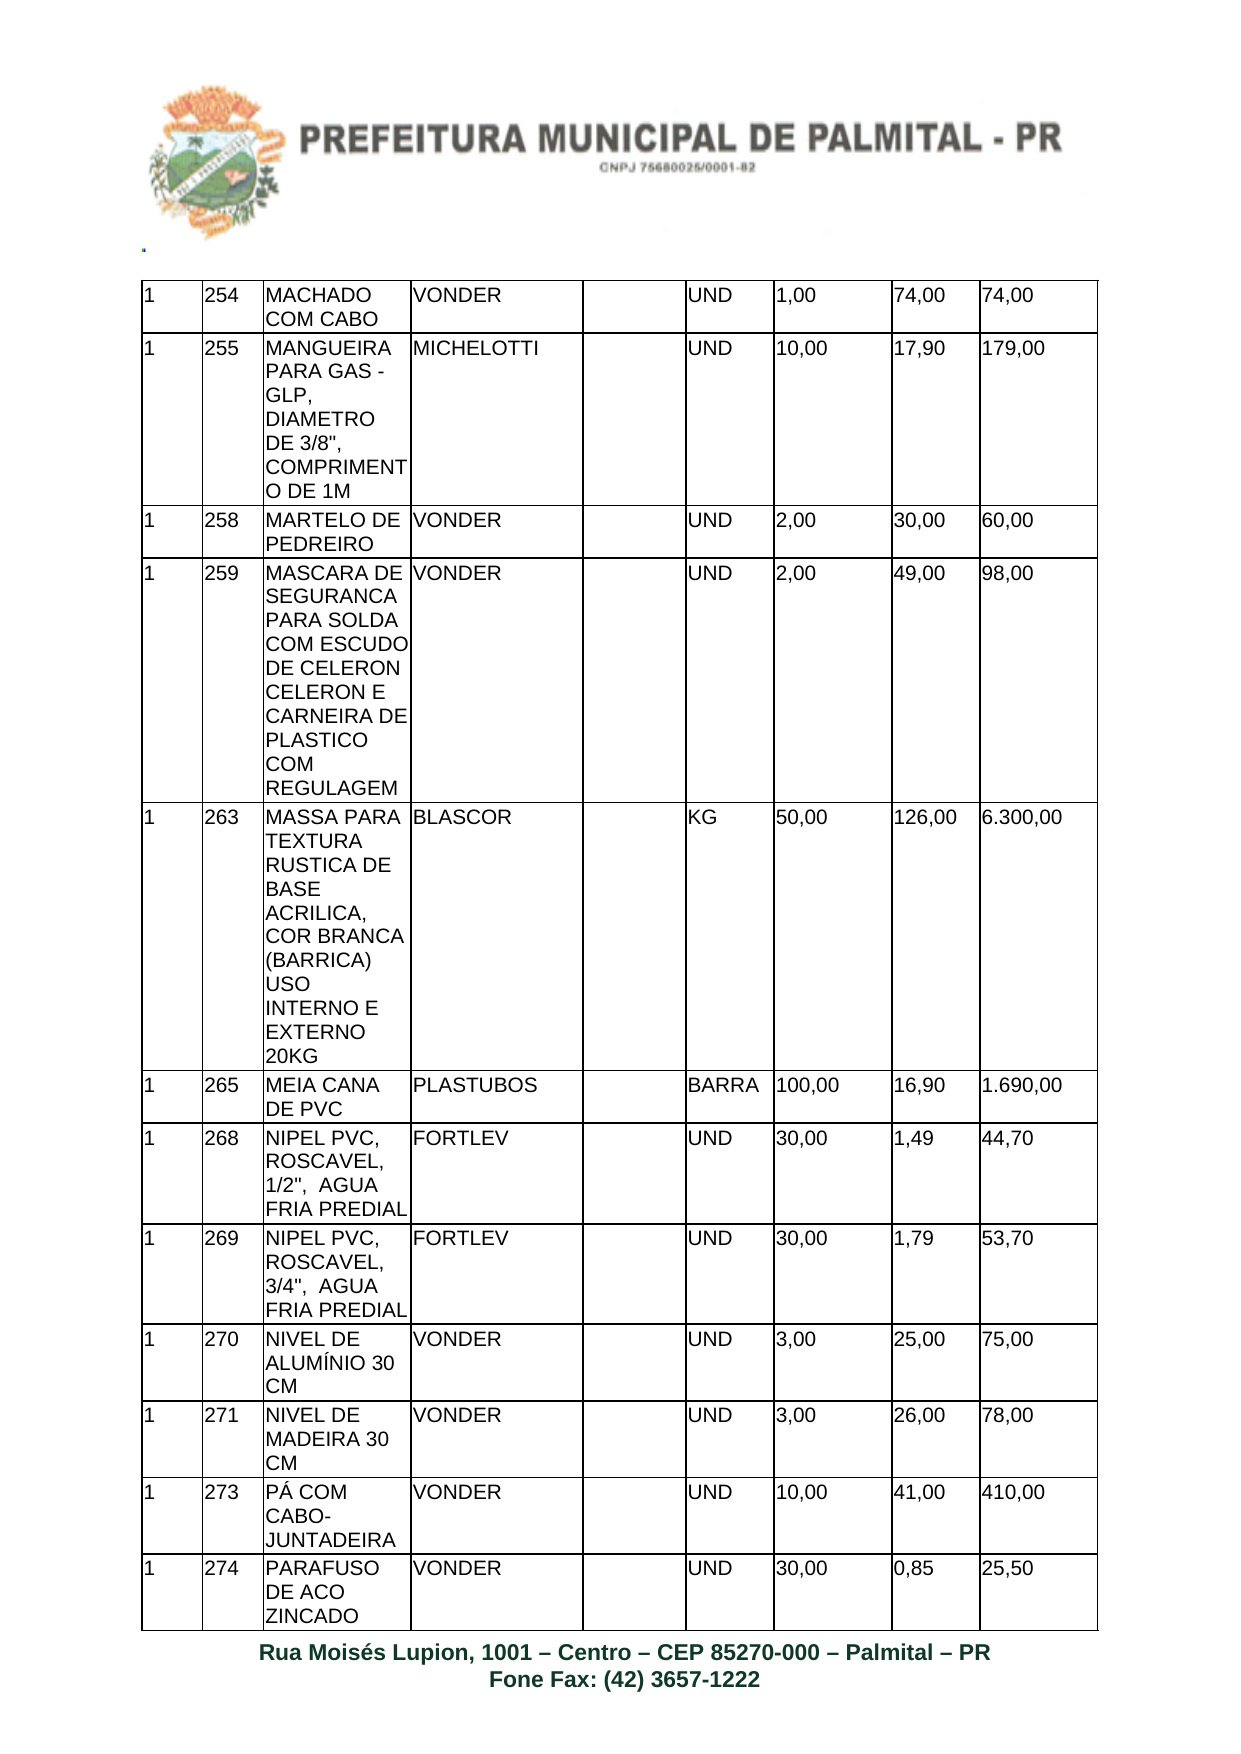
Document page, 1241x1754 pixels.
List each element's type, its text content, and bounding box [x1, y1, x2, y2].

table_cell UND [687, 1325, 773, 1400]
table_cell 0,85 [893, 1555, 979, 1629]
table_cell 2,00 [775, 506, 891, 557]
table_cell MICHELOTTI [412, 334, 582, 504]
table_cell 270 [203, 1325, 263, 1400]
table_cell 26,00 [893, 1402, 979, 1476]
table_cell VONDER [412, 1402, 582, 1476]
table_cell 1,49 [893, 1124, 979, 1223]
table_cell UND [687, 334, 773, 504]
table_cell 254 [203, 281, 263, 332]
table_cell 1.690,00 [981, 1071, 1097, 1122]
table_cell 1 [143, 1555, 202, 1629]
table_cell MACHADO COM CABO [264, 281, 410, 332]
table_cell UND [687, 506, 773, 557]
table_cell [584, 1325, 685, 1400]
table_cell 74,00 [893, 281, 979, 332]
table_cell 2,00 [775, 559, 891, 801]
table_cell PLASTUBOS [412, 1071, 582, 1122]
table_cell 1 [143, 506, 202, 557]
table_cell 263 [203, 803, 263, 1070]
table_cell 60,00 [981, 506, 1097, 557]
table_cell 25,00 [893, 1325, 979, 1400]
table_cell 41,00 [893, 1478, 979, 1553]
table_cell 1,79 [893, 1225, 979, 1323]
table_cell VONDER [412, 1478, 582, 1553]
table_cell [584, 334, 685, 504]
table_cell 1 [143, 1402, 202, 1476]
table_cell [584, 281, 685, 332]
table_cell VONDER [412, 281, 582, 332]
table_cell FORTLEV [412, 1225, 582, 1323]
table_cell 265 [203, 1071, 263, 1122]
table_cell 30,00 [893, 506, 979, 557]
table_cell MEIA CANA DE PVC [264, 1071, 410, 1122]
table_cell 179,00 [981, 334, 1097, 504]
table_cell UND [687, 1555, 773, 1629]
table_cell MASSA PARA TEXTURA RUSTICA DE BASE ACRILICA, COR BRANCA (BARRICA) USO INTERNO E EXTERNO 20KG [264, 803, 410, 1070]
table_cell PÁ COM CABO- JUNTADEIRA [264, 1478, 410, 1553]
table_cell 3,00 [775, 1402, 891, 1476]
table_cell VONDER [412, 1325, 582, 1400]
table_cell 410,00 [981, 1478, 1097, 1553]
table_cell 3,00 [775, 1325, 891, 1400]
table_cell FORTLEV [412, 1124, 582, 1223]
table_cell NIPEL PVC, ROSCAVEL, 3/4", AGUA FRIA PREDIAL [264, 1225, 410, 1323]
table_cell BLASCOR [412, 803, 582, 1070]
table_cell UND [687, 1124, 773, 1223]
table_cell 259 [203, 559, 263, 801]
table_cell 1 [143, 1225, 202, 1323]
table_cell UND [687, 281, 773, 332]
table_cell 10,00 [775, 334, 891, 504]
table_cell [584, 1124, 685, 1223]
table_cell 30,00 [775, 1124, 891, 1223]
table_cell 1 [143, 1071, 202, 1122]
table_cell 6.300,00 [981, 803, 1097, 1070]
table_cell 269 [203, 1225, 263, 1323]
table_cell NIVEL DE MADEIRA 30 CM [264, 1402, 410, 1476]
table_cell 78,00 [981, 1402, 1097, 1476]
table_cell 1 [143, 1478, 202, 1553]
table_cell 1,00 [775, 281, 891, 332]
table_cell MASCARA DE SEGURANCA PARA SOLDA COM ESCUDO DE CELERON CELERON E CARNEIRA DE PLASTICO COM REGULAGEM [264, 559, 410, 801]
table_cell 1 [143, 334, 202, 504]
table_cell 1 [143, 803, 202, 1070]
table_cell VONDER [412, 506, 582, 557]
table_cell [584, 1555, 685, 1629]
table_cell [584, 1225, 685, 1323]
table_cell 50,00 [775, 803, 891, 1070]
table_cell 274 [203, 1555, 263, 1629]
table_cell [584, 803, 685, 1070]
table_cell VONDER [412, 559, 582, 801]
table_cell 255 [203, 334, 263, 504]
table_cell 126,00 [893, 803, 979, 1070]
table_cell VONDER [412, 1555, 582, 1629]
table_cell MARTELO DE PEDREIRO [264, 506, 410, 557]
table_cell [584, 1402, 685, 1476]
table_cell 1 [143, 559, 202, 801]
picture [141, 75, 1088, 252]
table_cell BARRA [687, 1071, 773, 1122]
table_cell KG [687, 803, 773, 1070]
table_cell 268 [203, 1124, 263, 1223]
table_cell 53,70 [981, 1225, 1097, 1323]
table_cell 1 [143, 281, 202, 332]
table_cell 44,70 [981, 1124, 1097, 1223]
table_cell 74,00 [981, 281, 1097, 332]
table_cell 1 [143, 1124, 202, 1223]
table_cell [584, 506, 685, 557]
table_cell UND [687, 1225, 773, 1323]
table_cell 273 [203, 1478, 263, 1553]
table_cell 30,00 [775, 1225, 891, 1323]
table_cell 10,00 [775, 1478, 891, 1553]
table_cell 98,00 [981, 559, 1097, 801]
table_cell [584, 559, 685, 801]
table_cell 258 [203, 506, 263, 557]
table_cell 75,00 [981, 1325, 1097, 1400]
table_cell UND [687, 1402, 773, 1476]
table_cell PARAFUSO DE ACO ZINCADO COM ROSCA SOBERBA CABEÇA CHATA E FENDA SIMPLES, DIAMETRO 4,2 MM, COMPRIMENTO * 32 * MM [264, 1555, 410, 1629]
table_cell UND [687, 559, 773, 801]
table_cell [584, 1478, 685, 1553]
table_cell 17,90 [893, 334, 979, 504]
table_cell 1 [143, 1325, 202, 1400]
table_cell NIPEL PVC, ROSCAVEL, 1/2", AGUA FRIA PREDIAL [264, 1124, 410, 1223]
table_cell [584, 1071, 685, 1122]
table_cell 100,00 [775, 1071, 891, 1122]
table_cell 25,50 [981, 1555, 1097, 1629]
table_cell 49,00 [893, 559, 979, 801]
table_cell NIVEL DE ALUMÍNIO 30 CM [264, 1325, 410, 1400]
table_cell 30,00 [775, 1555, 891, 1629]
table_cell 16,90 [893, 1071, 979, 1122]
table_cell UND [687, 1478, 773, 1553]
table_cell 271 [203, 1402, 263, 1476]
table_cell MANGUEIRA PARA GAS - GLP, DIAMETRO DE 3/8", COMPRIMENTO DE 1M [264, 334, 410, 504]
